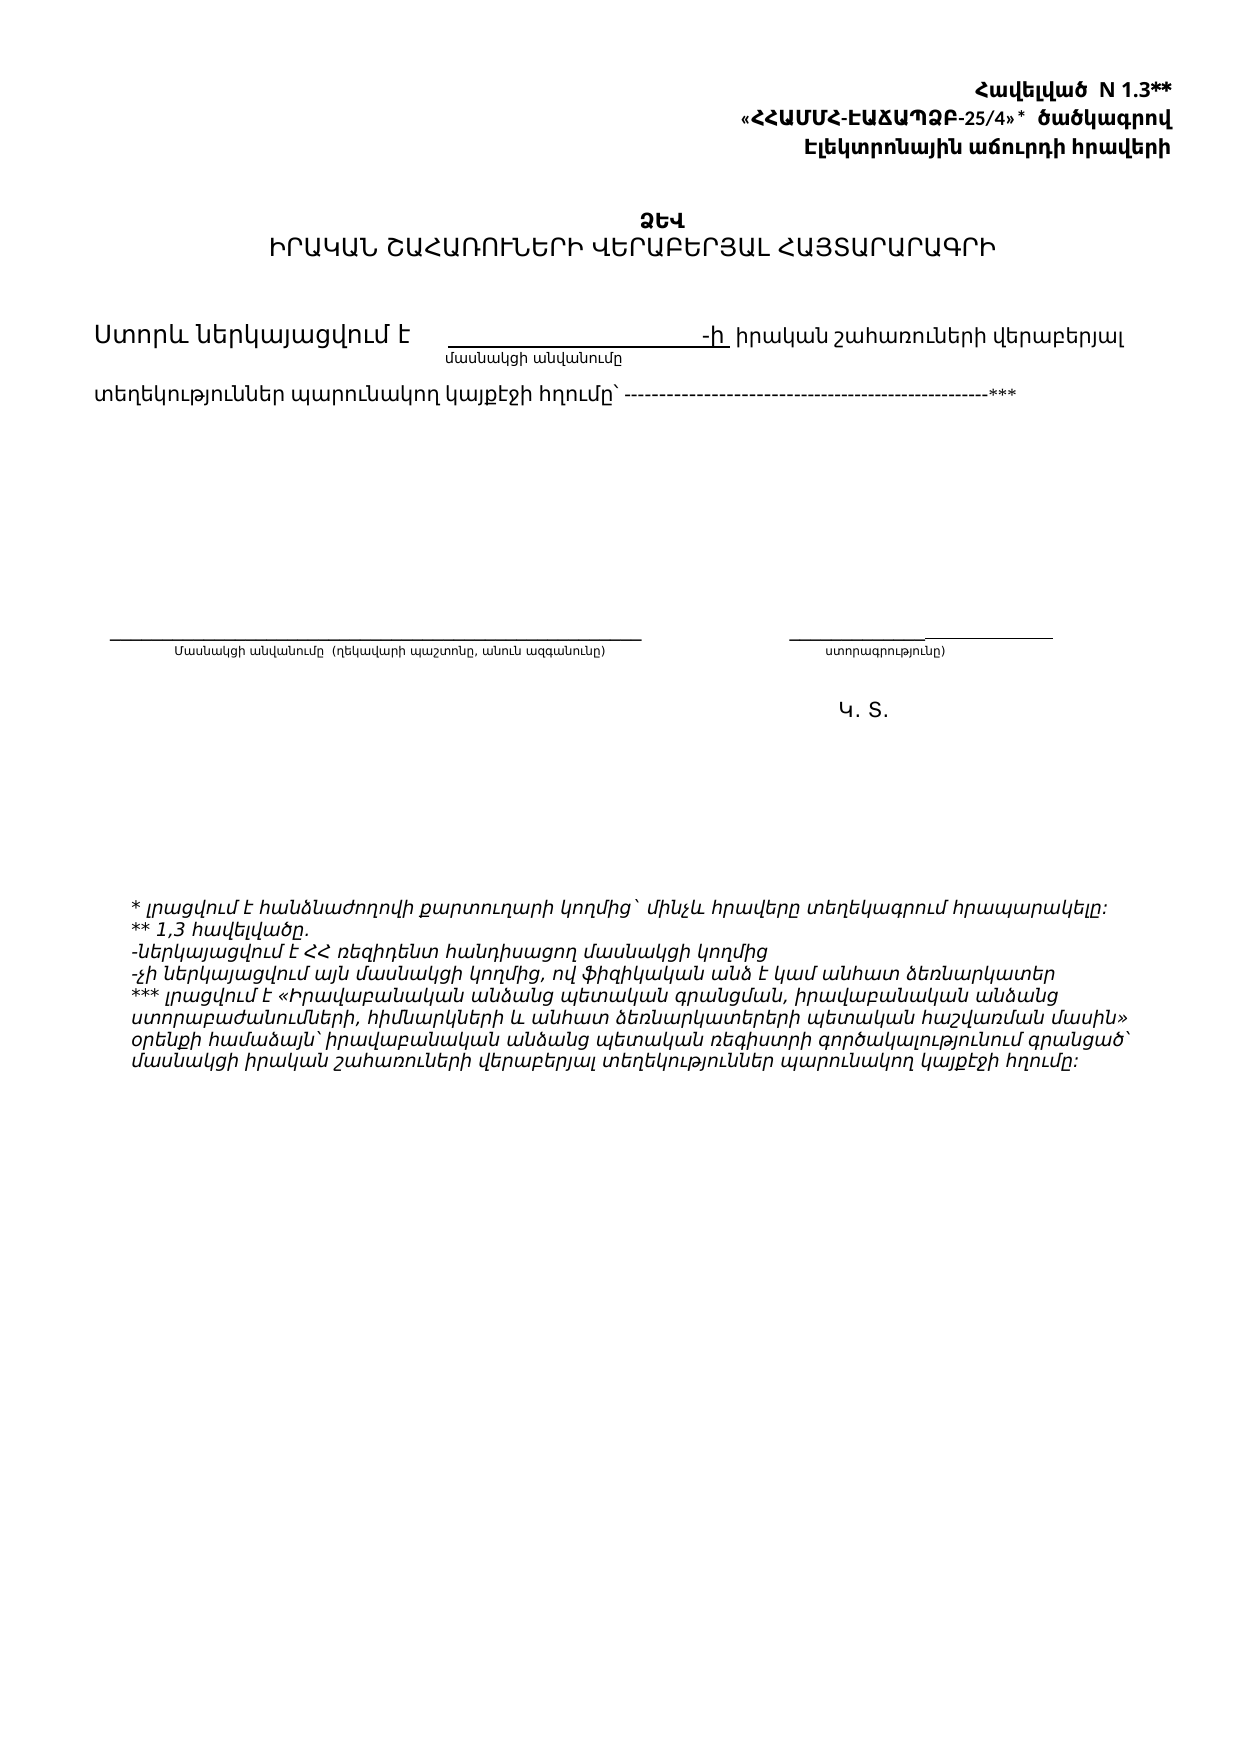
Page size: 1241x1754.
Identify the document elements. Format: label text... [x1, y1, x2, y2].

text * լրացվում է հանձնաժողովի քարտուղարի կողմից` մինչև հրավերը տեղեկագրում հրապարակելը: [131, 897, 1171, 919]
text Էլեկտրոնային աճուրդի հրավերի [94, 132, 1171, 160]
text ՁԵՎ [94, 209, 1171, 233]
text տեղեկություններ պարունակող կայքէջի հղումը՝ ----------------------------------------------------*** [94, 379, 1171, 408]
text Ստորև ներկայացվում է -ի իրական շահառուների վերաբերյալ [94, 321, 1171, 350]
text -չի ներկայացվում այն մասնակցի կողմից, ով ֆիզիկական անձ է կամ անհատ ձեռնարկատեր [131, 963, 1171, 985]
text ԻՐԱԿԱՆ ՇԱՀԱՌՈՒՆԵՐԻ ՎԵՐԱԲԵՐՅԱԼ ՀԱՅՏԱՐԱՐԱԳՐԻ [94, 233, 1171, 262]
text *** լրացվում է «Իրավաբանական անձանց պետական գրանցման, իրավաբանական անձանց ստորաբաժանումների, հիմնարկների և անհատ ձեռնարկատերերի պետական հաշվառման մասին» օրենքի համաձայն՝ իրավաբանական անձանց պետական ռեգիստրի գործակալությունում գրանցած՝ մասնակցի իրական շահառուների վերաբերյալ տեղեկություններ պարունակող կայքէջի հղումը: [131, 985, 1171, 1072]
text մասնակցի անվանումը [94, 350, 1171, 379]
text Կ. Տ. [94, 698, 1171, 722]
text «ՀՀԱՄՄՀ-ԷԱՃԱՊՁԲ-25/4»* ծածկագրով [94, 103, 1171, 132]
text Հավելված N 1.3** [94, 75, 1171, 103]
text -ներկայացվում է ՀՀ ռեզիդենտ հանդիսացող մասնակցի կողմից [131, 941, 1171, 963]
text ** 1,3 հավելվածը․ [131, 919, 1171, 941]
text ___________________________________________________ _____________ Մասնակցի անվանումը (ղեկավարի պաշտոնը, անուն ազգանունը) ստորագրությունը) [94, 617, 1171, 669]
